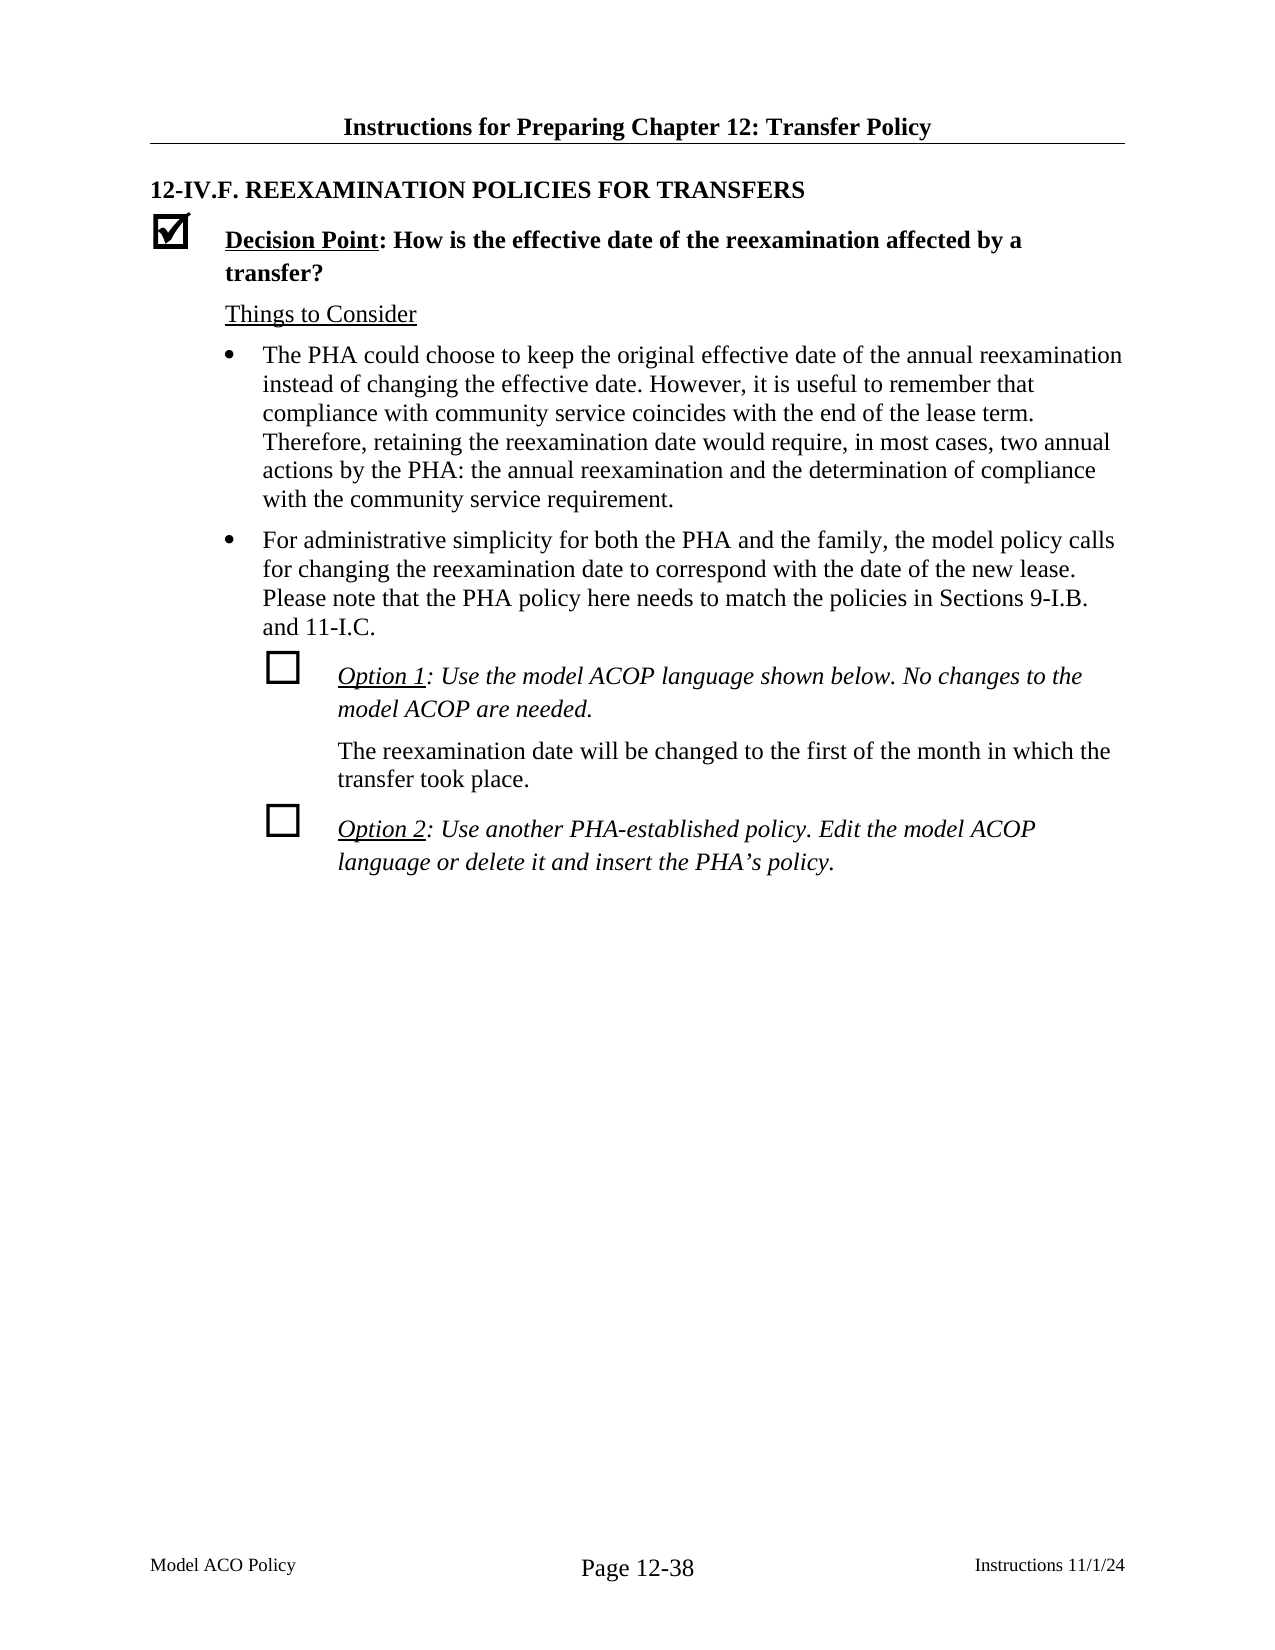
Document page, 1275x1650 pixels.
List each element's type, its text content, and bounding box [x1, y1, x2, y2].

text 12-IV.F. REEXAMINATION POLICIES FOR TRANSFERS [150, 175, 1125, 204]
text Things to Consider [225, 299, 1125, 328]
text Option 1: Use the model ACOP language shown below. No changes to the model ACOP are needed. [262, 653, 1125, 723]
text Decision Point: How is the effective date of the reexamination affected by a transfer? [150, 216, 1125, 287]
list For administrative simplicity for both the PHA and the family, the model policy calls for changing the reexamination date to correspond with the date of the new lease. Please note that the PHA policy here needs to match the policies in Sections 9-I.B. and 11-I.C. [225, 525, 1125, 640]
text Option 2: Use another PHA-established policy. Edit the model ACOP language or delete it and insert the PHA’s policy. [262, 806, 1125, 876]
text The reexamination date will be changed to the first of the month in which the transfer took place. [337, 736, 1125, 793]
list The PHA could choose to keep the original effective date of the annual reexamination instead of changing the effective date. However, it is useful to remember that compliance with community service coincides with the end of the lease term. Therefore, retaining the reexamination date would require, in most cases, two annual actions by the PHA: the annual reexamination and the determination of compliance with the community service requirement. [225, 340, 1125, 513]
